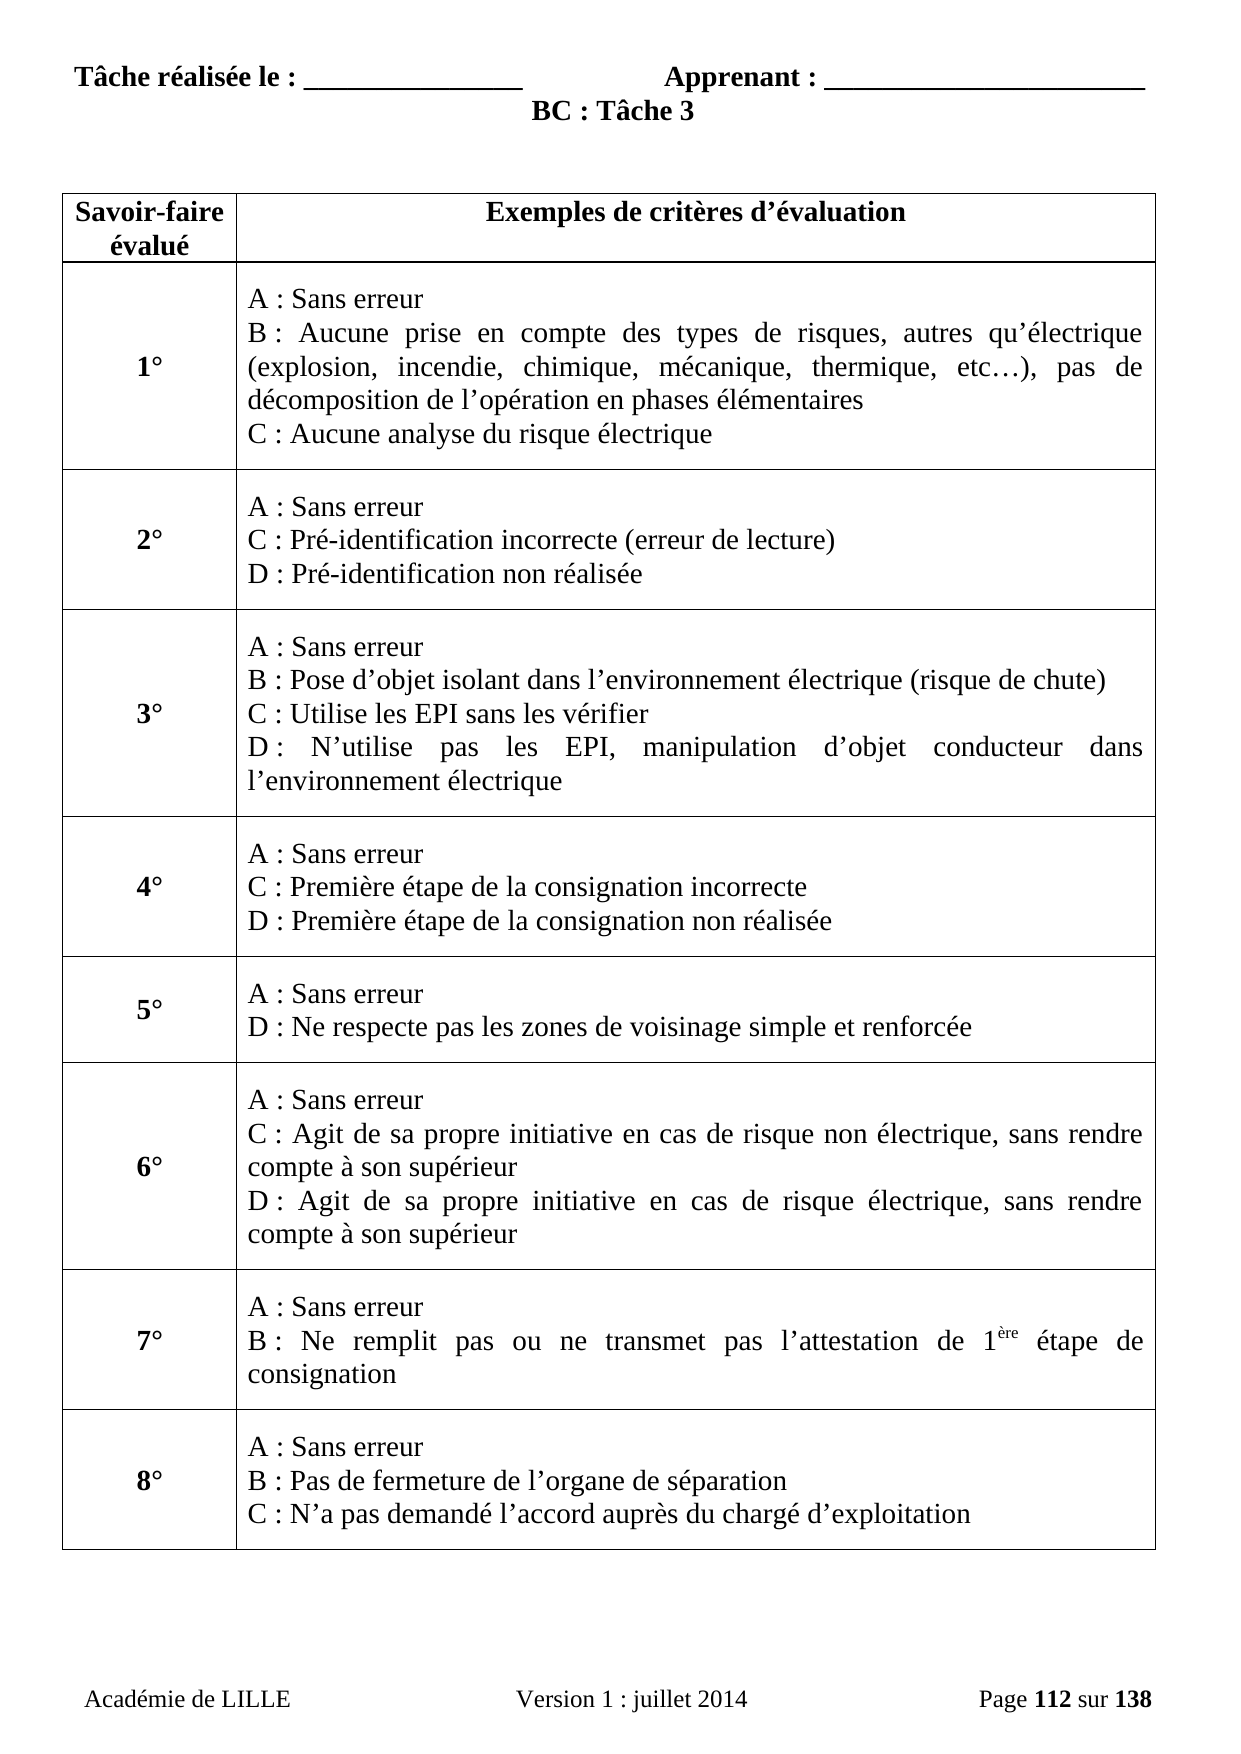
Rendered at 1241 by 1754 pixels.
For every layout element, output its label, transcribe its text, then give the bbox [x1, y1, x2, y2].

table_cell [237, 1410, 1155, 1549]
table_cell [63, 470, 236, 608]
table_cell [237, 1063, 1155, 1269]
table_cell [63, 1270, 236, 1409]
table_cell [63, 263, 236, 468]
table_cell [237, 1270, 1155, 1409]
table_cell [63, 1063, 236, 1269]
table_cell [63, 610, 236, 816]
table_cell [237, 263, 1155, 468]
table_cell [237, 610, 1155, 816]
text Tâche réalisée le : _______________ Apprenant : ______________________ [74, 59, 1152, 93]
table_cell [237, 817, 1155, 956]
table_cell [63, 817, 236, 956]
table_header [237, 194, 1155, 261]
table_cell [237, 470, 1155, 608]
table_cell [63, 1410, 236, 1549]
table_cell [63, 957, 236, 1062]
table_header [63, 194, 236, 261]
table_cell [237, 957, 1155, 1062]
text BC : Tâche 3 [74, 93, 1152, 126]
